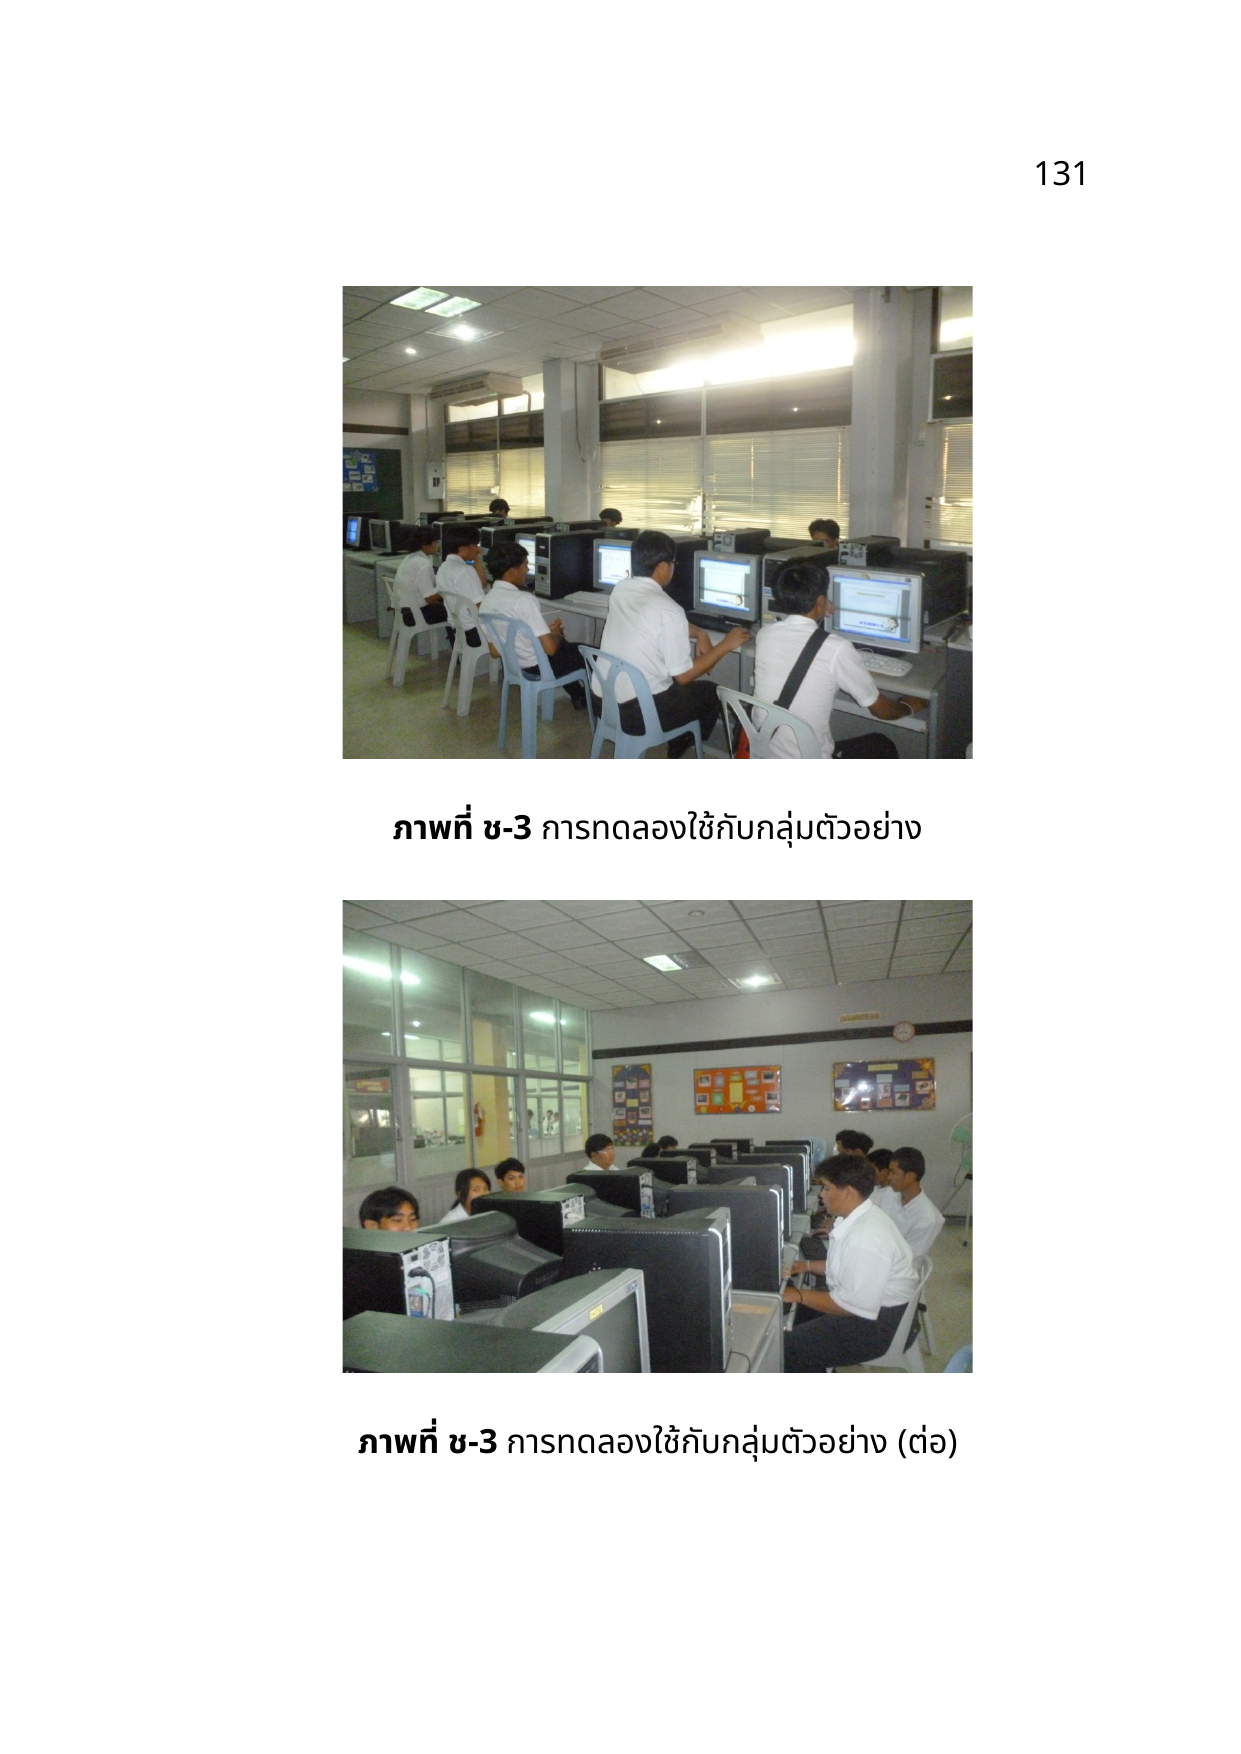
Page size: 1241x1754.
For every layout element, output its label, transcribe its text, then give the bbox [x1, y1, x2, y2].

picture [342, 286, 973, 759]
picture [342, 900, 973, 1373]
text ภาพที่ ช-3 การทดลองใช้กับกลุ่มตัวอย่าง (ต่อ) [225, 1418, 1090, 1468]
text ภาพที่ ช-3 การทดลองใช้กับกลุ่มตัวอย่าง [225, 804, 1090, 855]
